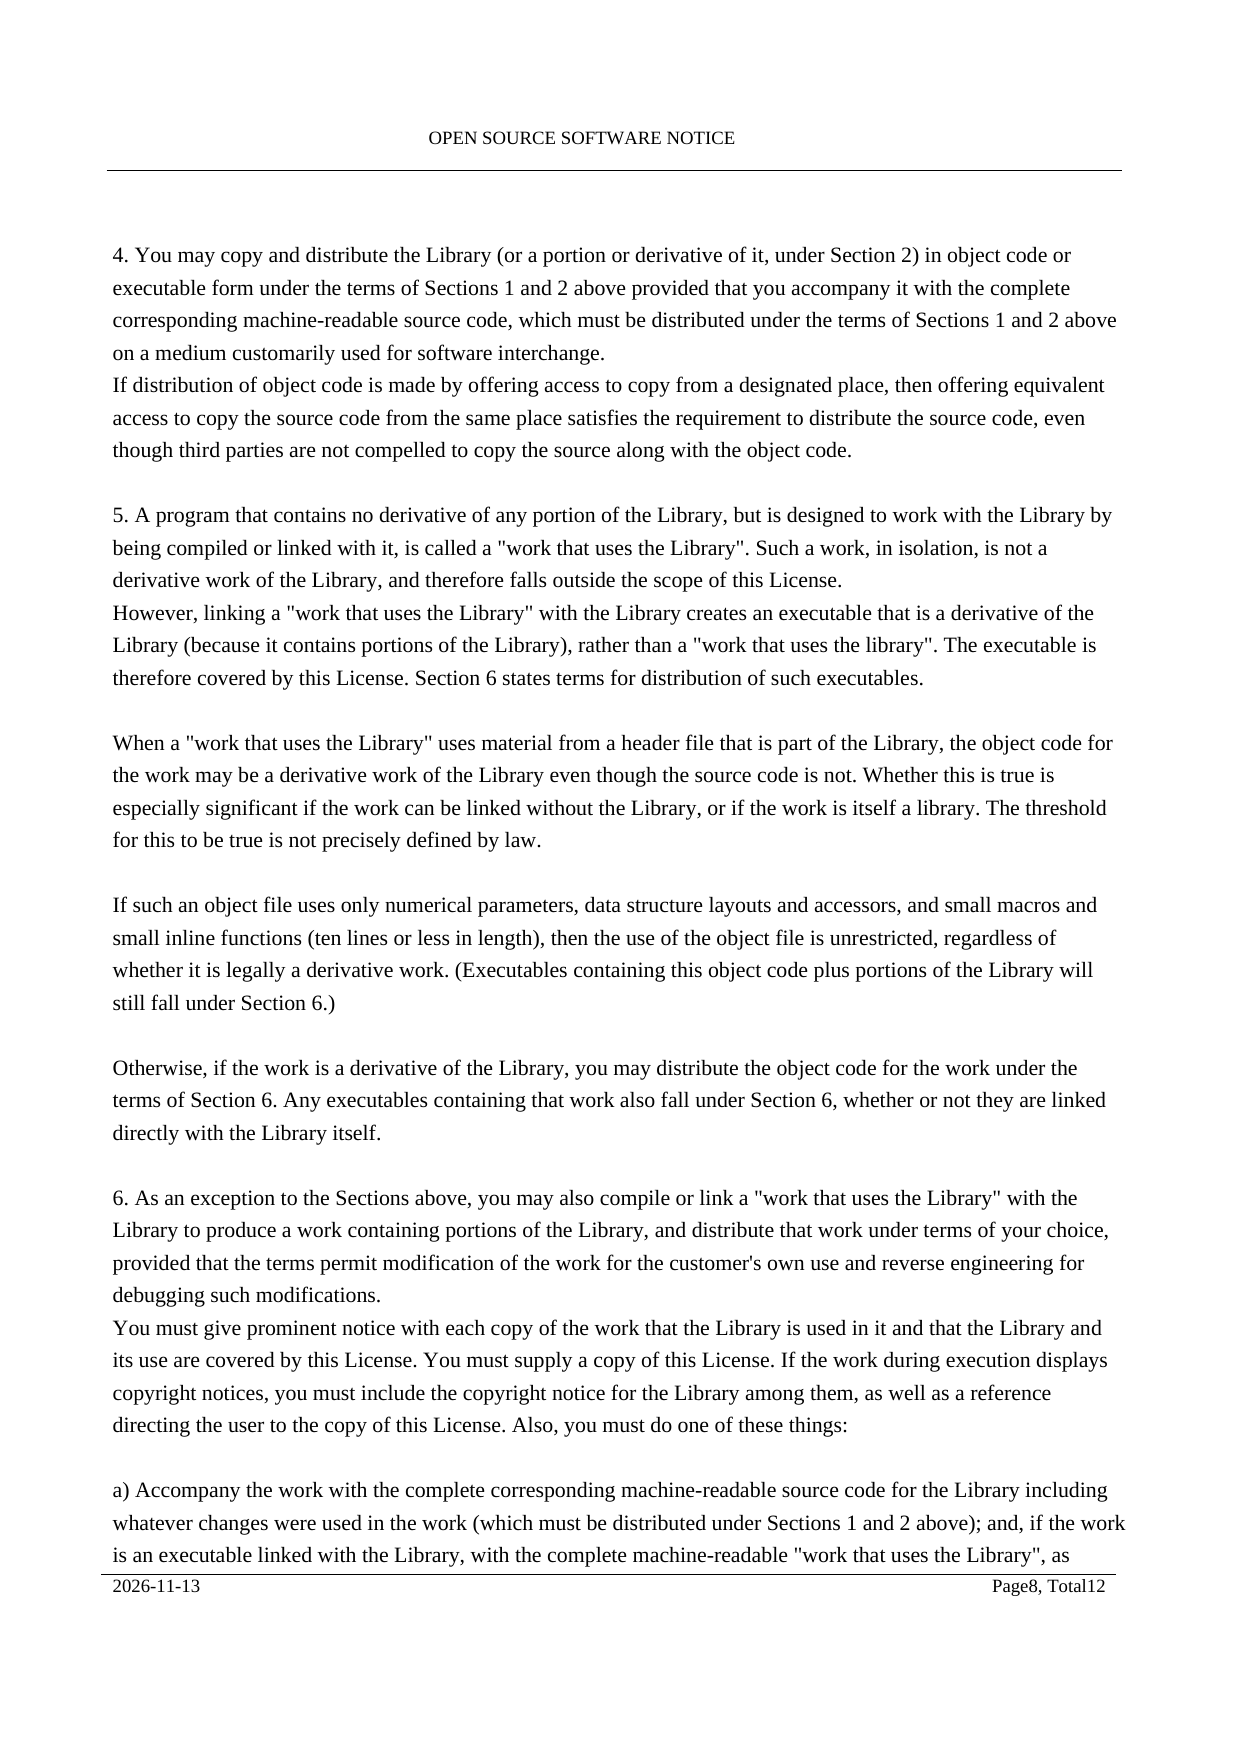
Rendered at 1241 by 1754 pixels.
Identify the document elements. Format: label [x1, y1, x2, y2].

text [112, 206, 1128, 1571]
